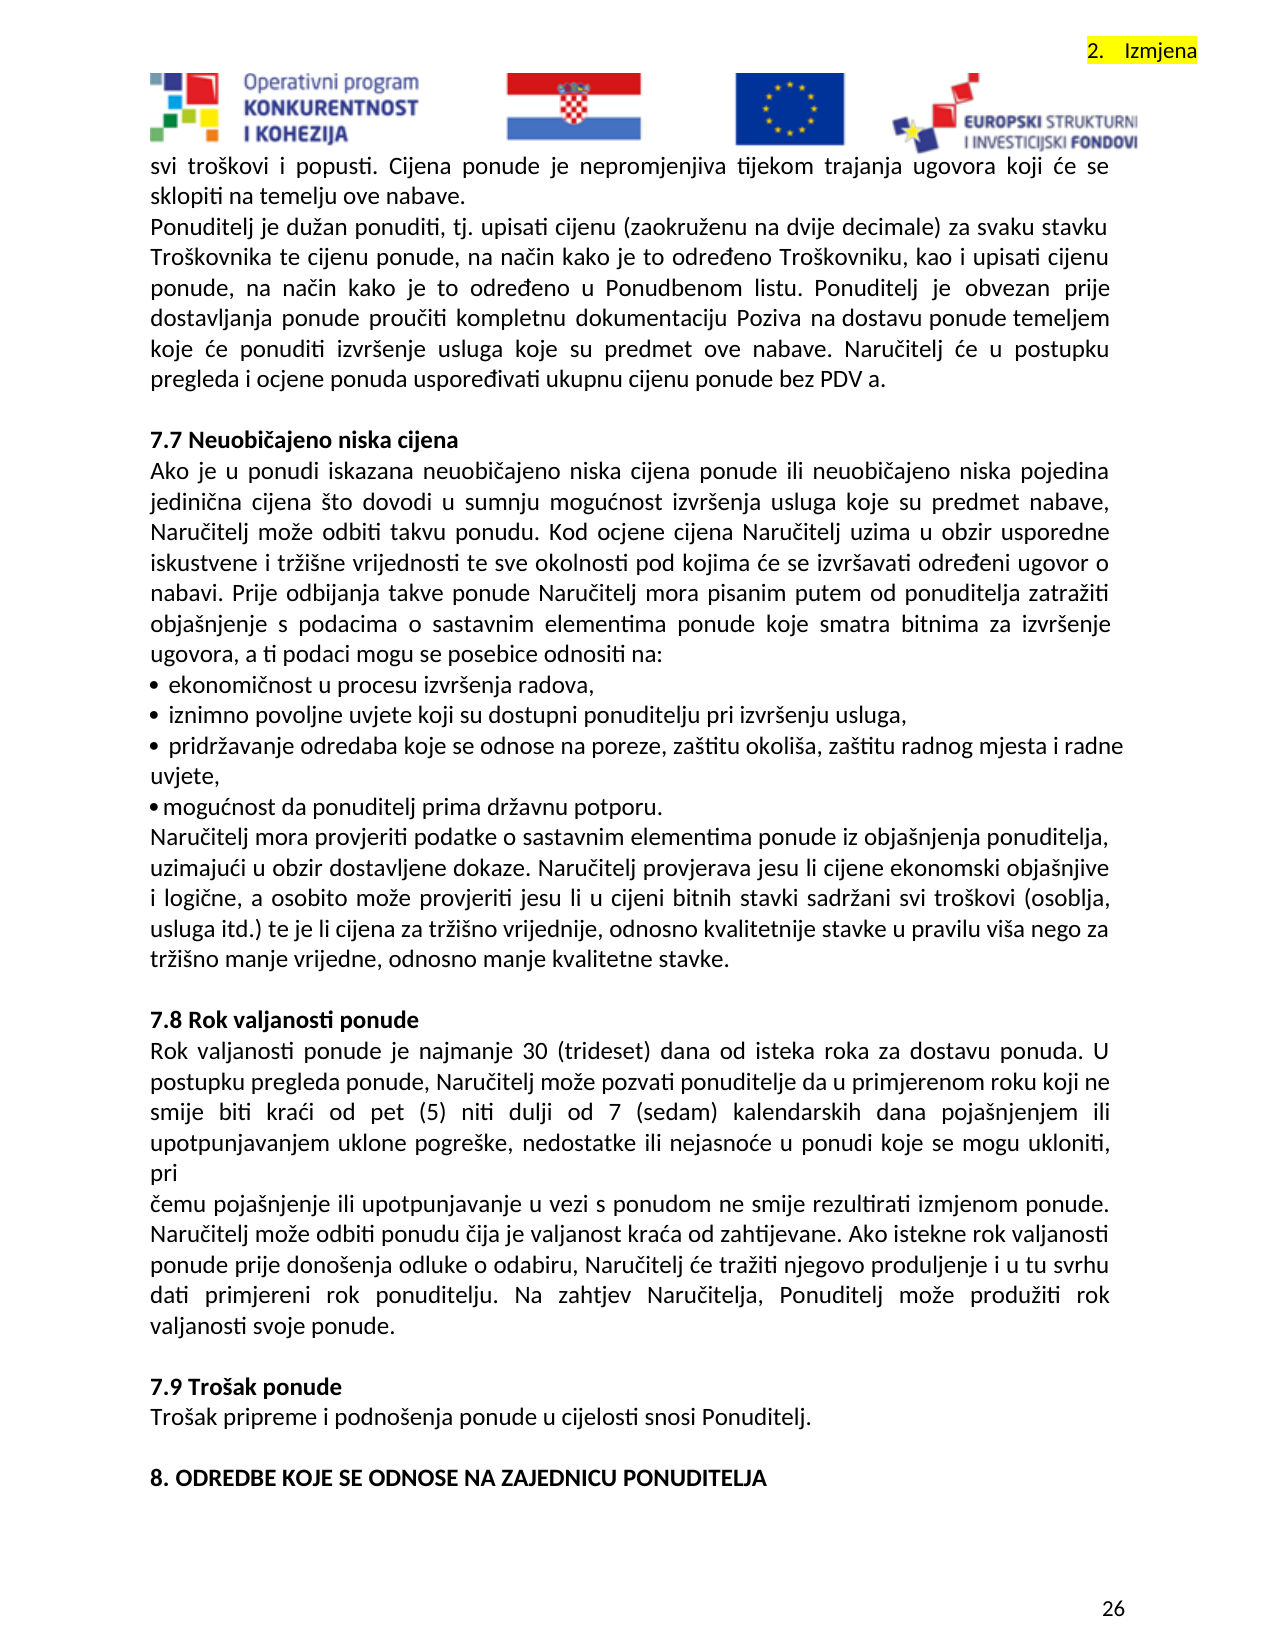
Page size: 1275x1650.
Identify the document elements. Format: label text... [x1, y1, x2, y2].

text Rok valjanosti ponude je najmanje 30 (trideset) dana od isteka roka za dostavu ponuda. U postupku pregleda ponude, Naručitelj može pozvati ponuditelje da u primjerenom roku koji ne smije biti kraći od pet (5) niti dulji od 7 (sedam) kalendarskih dana pojašnjenjem ili upotpunjavanjem uklone pogreške, nedostatke ili nejasnoće u ponudi koje se mogu ukloniti, pri [150, 1035, 1111, 1188]
picture [150, 73, 1138, 155]
subtitle Rok valjanosti ponude [150, 1004, 1125, 1035]
list ekonomičnost u procesu izvršenja radova, [150, 669, 1125, 699]
list pridržavanje odredaba koje se odnose na poreze, zaštitu okoliša, zaštitu radnog mjesta i radne [150, 730, 1125, 760]
text Naručitelj mora provjeriti podatke o sastavnim elementima ponude iz objašnjenja ponuditelja, uzimajući u obzir dostavljene dokaze. Naručitelj provjerava jesu li cijene ekonomski objašnjive i logične, a osobito može provjeriti jesu li u cijeni bitnih stavki sadržani svi troškovi (osoblja, usluga itd.) te je li cijena za tržišno vrijednije, odnosno kvalitetnije stavke u pravilu viša nego za tržišno manje vrijedne, odnosno manje kvalitetne stavke. [150, 821, 1111, 974]
text Trošak pripreme i podnošenja ponude u cijelosti snosi Ponuditelj. [150, 1401, 1125, 1432]
list mogućnost da ponuditelj prima državnu potporu. [150, 791, 1125, 821]
text uvjete, [150, 760, 1125, 791]
subtitle Neuobičajeno niska cijena [150, 425, 1125, 455]
list iznimno povoljne uvjete koji su dostupni ponuditelju pri izvršenju usluga, [150, 699, 1125, 730]
subtitle Trošak ponude [150, 1371, 1125, 1401]
list ODREDBE KOJE SE ODNOSE NA ZAJEDNICU PONUDITELJA [150, 1462, 1125, 1493]
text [150, 150, 1111, 211]
text Ako je u ponudi iskazana neuobičajeno niska cijena ponude ili neuobičajeno niska pojedina jedinična cijena što dovodi u sumnju mogućnost izvršenja usluga koje su predmet nabave, Naručitelj može odbiti takvu ponudu. Kod ocjene cijena Naručitelj uzima u obzir usporedne iskustvene i tržišne vrijednosti te sve okolnosti pod kojima će se izvršavati određeni ugovor o nabavi. Prije odbijanja takve ponude Naručitelj mora pisanim putem od ponuditelja zatražiti objašnjenje s podacima o sastavnim elementima ponude koje smatra bitnima za izvršenje ugovora, a ti podaci mogu se posebice odnositi na: [150, 455, 1111, 669]
text Ponuditelj je dužan ponuditi, tj. upisati cijenu (zaokruženu na dvije decimale) za svaku stavku Troškovnika te cijenu ponude, na način kako je to određeno Troškovniku, kao i upisati cijenu ponude, na način kako je to određeno u Ponudbenom listu. Ponuditelj je obvezan prije dostavljanja ponude proučiti kompletnu dokumentaciju Poziva na dostavu ponude temeljem koje će ponuditi izvršenje usluga koje su predmet ove nabave. Naručitelj će u postupku pregleda i ocjene ponuda uspoređivati ukupnu cijenu ponude bez PDV a. [150, 211, 1110, 394]
text čemu pojašnjenje ili upotpunjavanje u vezi s ponudom ne smije rezultirati izmjenom ponude. Naručitelj može odbiti ponudu čija je valjanost kraća od zahtijevane. Ako istekne rok valjanosti ponude prije donošenja odluke o odabiru, Naručitelj će tražiti njegovo produljenje i u tu svrhu dati primjereni rok ponuditelju. Na zahtjev Naručitelja, Ponuditelj može produžiti rok valjanosti svoje ponude. [150, 1188, 1111, 1340]
